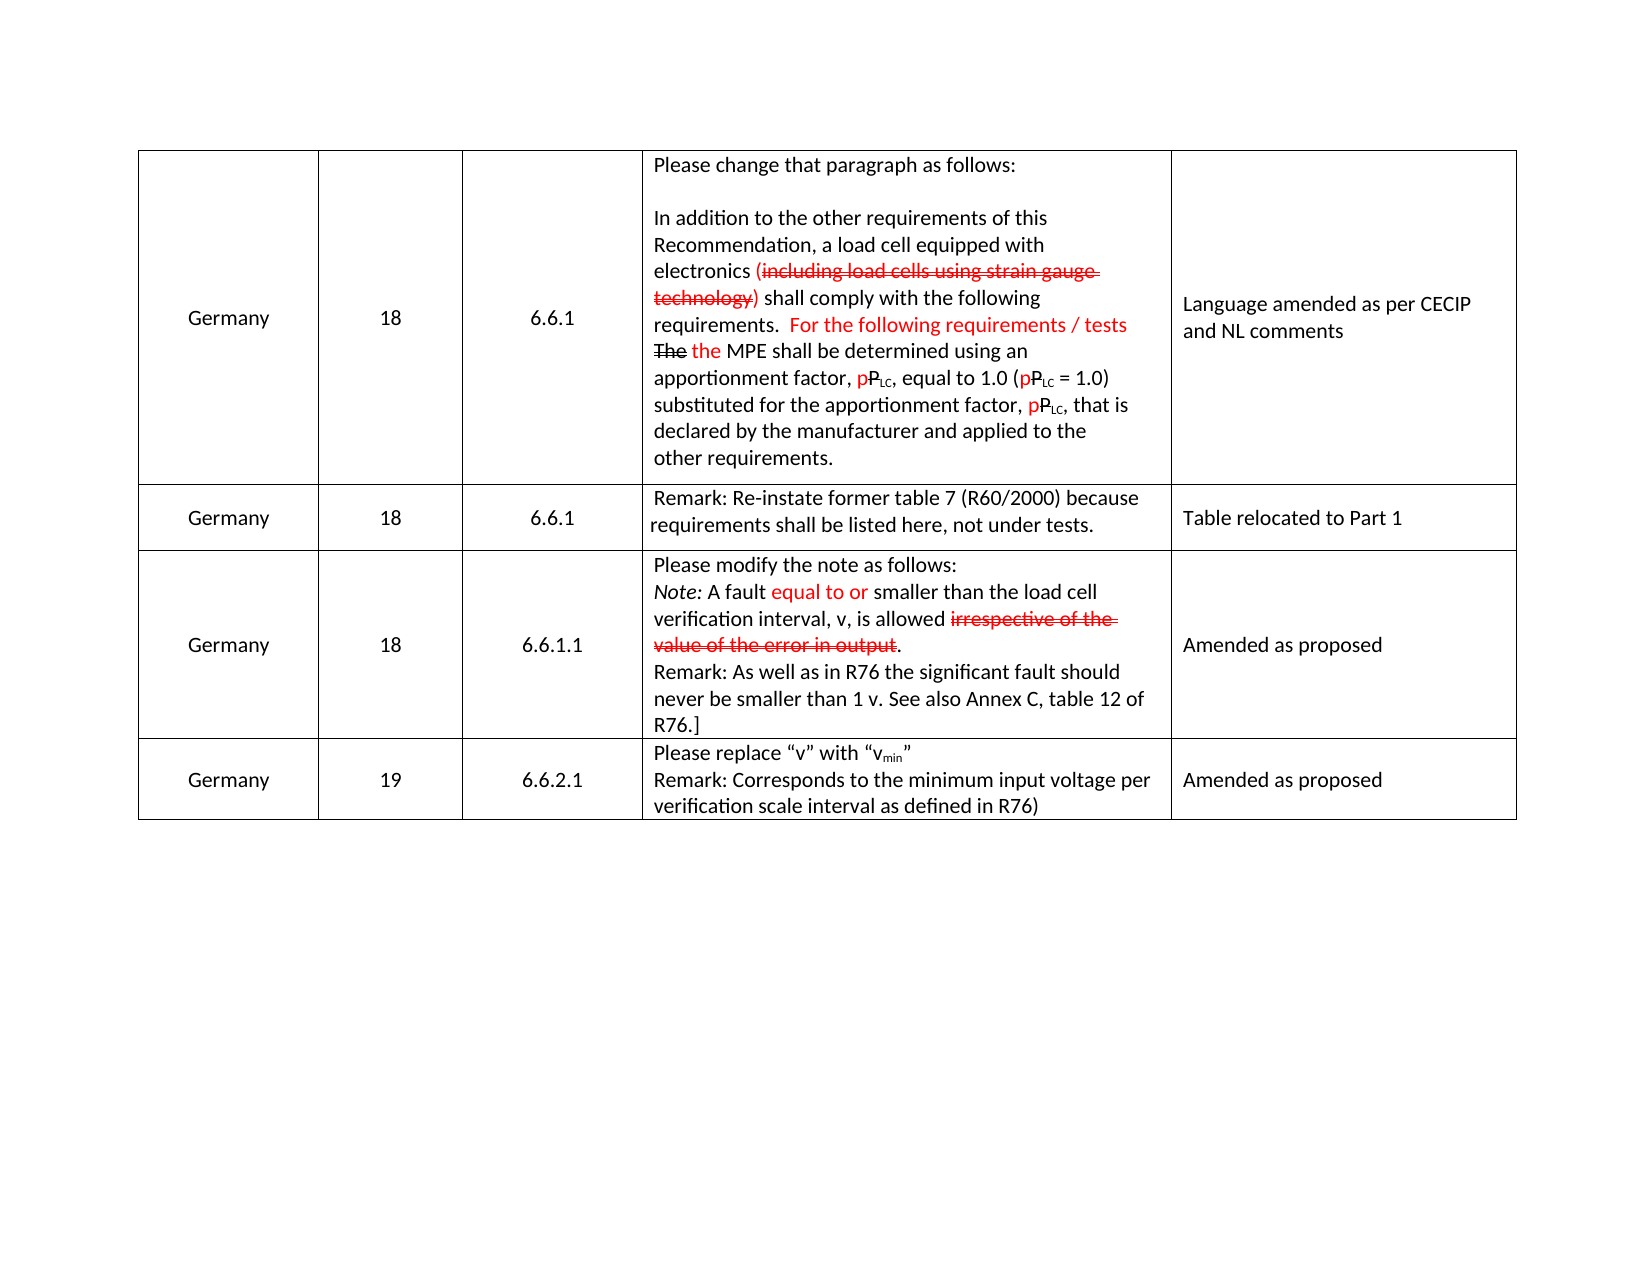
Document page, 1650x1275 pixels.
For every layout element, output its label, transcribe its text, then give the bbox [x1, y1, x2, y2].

table_cell Germany [139, 551, 318, 738]
table_cell 6.6.1.1 [463, 551, 642, 738]
table_cell Table relocated to Part 1 [1172, 485, 1516, 550]
table_cell Germany [139, 151, 318, 483]
table_cell Amended as proposed [1172, 551, 1516, 738]
table_cell Germany [139, 739, 318, 819]
table_cell Germany [139, 485, 318, 550]
table_cell 18 [319, 551, 462, 738]
table_cell 6.6.1 [463, 485, 642, 550]
table_cell 18 [319, 151, 462, 483]
table_cell 19 [319, 739, 462, 819]
table_cell Amended as proposed [1172, 739, 1516, 819]
table_cell Please change that paragraph as follows: In addition to the other requirements of this Recommendation, a load cell equipped with electronics (including load cells using strain gauge technology) shall comply with the following requirements. For the following requirements / tests The the MPE shall be determined using an apportionment factor, pPLC, equal to 1.0 (pPLC = 1.0) substituted for the apportionment factor, pPLC, that is declared by the manufacturer and applied to the other requirements. [643, 151, 1171, 483]
table_cell Please replace “v” with “vmin” Remark: Corresponds to the minimum input voltage per verification scale interval as defined in R76) [643, 739, 1171, 819]
table_cell 18 [319, 485, 462, 550]
table_cell Remark: Re-instate former table 7 (R60/2000) because requirements shall be listed here, not under tests. [643, 485, 1171, 550]
table_cell 6.6.1 [463, 151, 642, 483]
table_cell 6.6.2.1 [463, 739, 642, 819]
table_cell Please modify the note as follows: Note: A fault equal to or smaller than the load cell verification interval, v, is allowed irrespective of the value of the error in output. Remark: As well as in R76 the significant fault should never be smaller than 1 v. See also Annex C, table 12 of R76.] [643, 551, 1171, 738]
table_cell Language amended as per CECIP and NL comments [1172, 151, 1516, 483]
